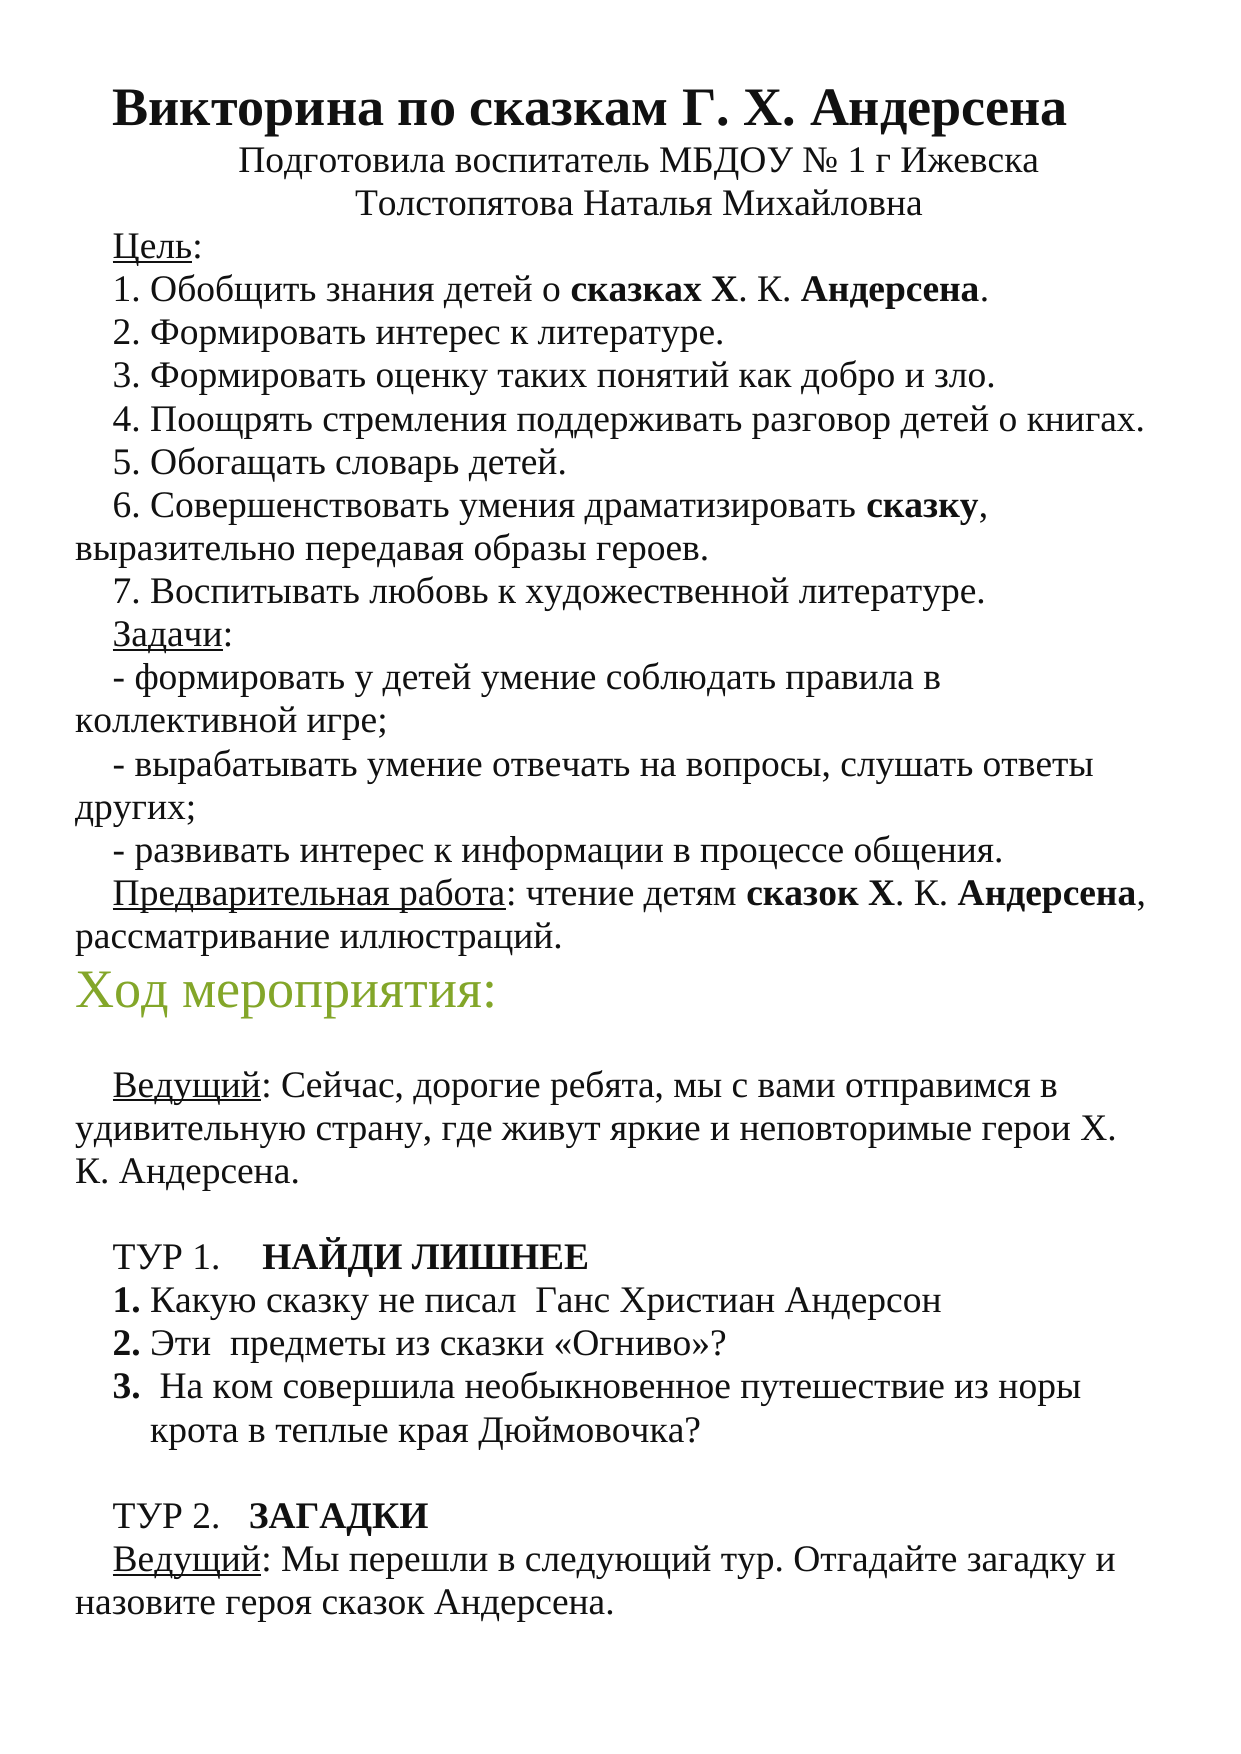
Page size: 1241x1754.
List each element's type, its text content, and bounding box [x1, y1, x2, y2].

text Предварительная работа: чтение детям сказок Х. К. Андерсена, рассматривание иллюстраций. [75, 870, 1165, 957]
text 1. Обобщить знания детей о сказках Х. К. Андерсена. [75, 267, 1165, 310]
text Задачи: [75, 612, 1165, 655]
text Ход мероприятия: [75, 957, 1165, 1019]
text - вырабатывать умение отвечать на вопросы, слушать ответы других; [75, 741, 1165, 827]
text - формировать у детей умение соблюдать правила в коллективной игре; [75, 655, 1165, 741]
text Цель: [75, 223, 1165, 267]
list Эти предметы из сказки «Огниво»? [112, 1321, 1165, 1364]
text 6. Совершенствовать умения драматизировать сказку, выразительно передавая образы героев. [75, 482, 1165, 568]
text Ведущий: Сейчас, дорогие ребята, мы с вами отправимся в удивительную страну, где живут яркие и неповторимые герои Х. К. Андерсена. [75, 1062, 1165, 1191]
text ТУР 1. НАЙДИ ЛИШНЕЕ [75, 1234, 1165, 1278]
text Толстопятова Наталья Михайловна [75, 180, 1165, 223]
text Викторина по сказкам Г. Х. Андерсена [75, 75, 1165, 137]
text 7. Воспитывать любовь к художественной литературе. [75, 568, 1165, 612]
text Подготовила воспитатель МБДОУ № 1 г Ижевска [75, 137, 1165, 180]
text 5. Обогащать словарь детей. [75, 439, 1165, 482]
list Какую сказку не писал Ганс Христиан Андерсон [112, 1278, 1165, 1321]
text 2. Формировать интерес к литературе. [75, 310, 1165, 353]
text - развивать интерес к информации в процессе общения. [75, 827, 1165, 870]
text 4. Поощрять стремления поддерживать разговор детей о книгах. [75, 396, 1165, 439]
text 3. Формировать оценку таких понятий как добро и зло. [75, 353, 1165, 396]
list На ком совершила необыкновенное путешествие из норы крота в теплые края Дюймовочка? [112, 1364, 1165, 1450]
text ТУР 2. ЗАГАДКИ [75, 1493, 1165, 1536]
text Ведущий: Мы перешли в следующий тур. Отгадайте загадку и назовите героя сказок Андерсена. [75, 1536, 1165, 1623]
